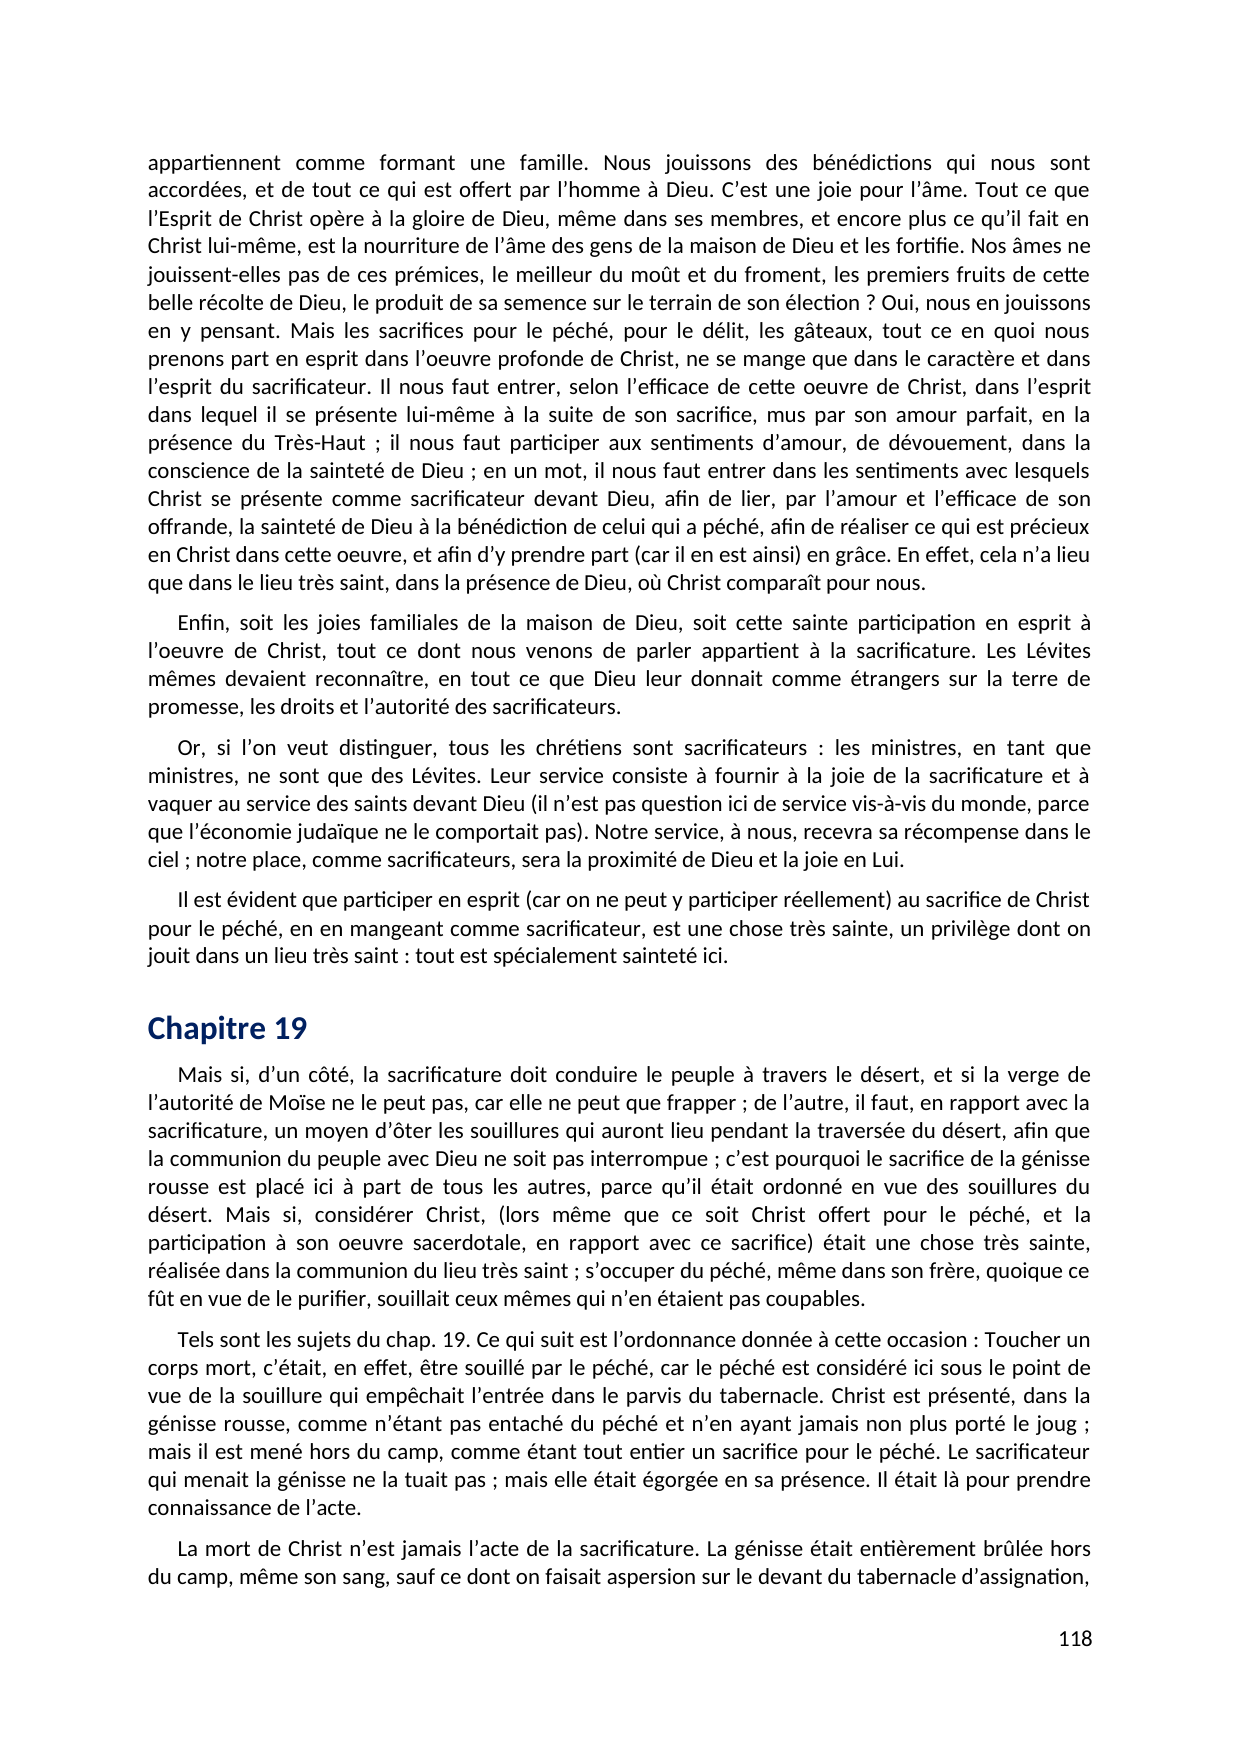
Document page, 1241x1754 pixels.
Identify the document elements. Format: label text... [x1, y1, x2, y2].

text Or, si l’on veut distinguer, tous les chrétiens sont sacrificateurs : les ministres, en tant que ministres, ne sont que des Lévites. Leur service consiste à fournir à la joie de la sacrificature et à vaquer au service des saints devant Dieu (il n’est pas question ici de service vis-à-vis du monde, parce que l’économie judaïque ne le comportait pas). Notre service, à nous, recevra sa récompense dans le ciel ; notre place, comme sacrificateurs, sera la proximité de Dieu et la joie en Lui. [148, 733, 1093, 873]
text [148, 148, 1093, 596]
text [148, 1534, 1093, 1590]
text Mais si, d’un côté, la sacrificature doit conduire le peuple à travers le désert, et si la verge de l’autorité de Moïse ne le peut pas, car elle ne peut que frapper ; de l’autre, il faut, en rapport avec la sacrificature, un moyen d’ôter les souillures qui auront lieu pendant la traversée du désert, afin que la communion du peuple avec Dieu ne soit pas interrompue ; c’est pourquoi le sacrifice de la génisse rousse est placé ici à part de tous les autres, parce qu’il était ordonné en vue des souillures du désert. Mais si, considérer Christ, (lors même que ce soit Christ offert pour le péché, et la participation à son oeuvre sacerdotale, en rapport avec ce sacrifice) était une chose très sainte, réalisée dans la communion du lieu très saint ; s’occuper du péché, même dans son frère, quoique ce fût en vue de le purifier, souillait ceux mêmes qui n’en étaient pas coupables. [148, 1060, 1093, 1313]
text Enfin, soit les joies familiales de la maison de Dieu, soit cette sainte participation en esprit à l’oeuvre de Christ, tout ce dont nous venons de parler appartient à la sacrificature. Les Lévites mêmes devaient reconnaître, en tout ce que Dieu leur donnait comme étrangers sur la terre de promesse, les droits et l’autorité des sacrificateurs. [148, 608, 1093, 721]
text Tels sont les sujets du chap. 19. Ce qui suit est l’ordonnance donnée à cette occasion : Toucher un corps mort, c’était, en effet, être souillé par le péché, car le péché est considéré ici sous le point de vue de la souillure qui empêchait l’entrée dans le parvis du tabernacle. Christ est présenté, dans la génisse rousse, comme n’étant pas entaché du péché et n’en ayant jamais non plus porté le joug ; mais il est mené hors du camp, comme étant tout entier un sacrifice pour le péché. Le sacrificateur qui menait la génisse ne la tuait pas ; mais elle était égorgée en sa présence. Il était là pour prendre connaissance de l’acte. [148, 1325, 1093, 1521]
text Il est évident que participer en esprit (car on ne peut y participer réellement) au sacrifice de Christ pour le péché, en en mangeant comme sacrificateur, est une chose très sainte, un privilège dont on jouit dans un lieu très saint : tout est spécialement sainteté ici. [148, 886, 1093, 970]
subtitle Chapitre 19 [148, 1007, 1093, 1048]
